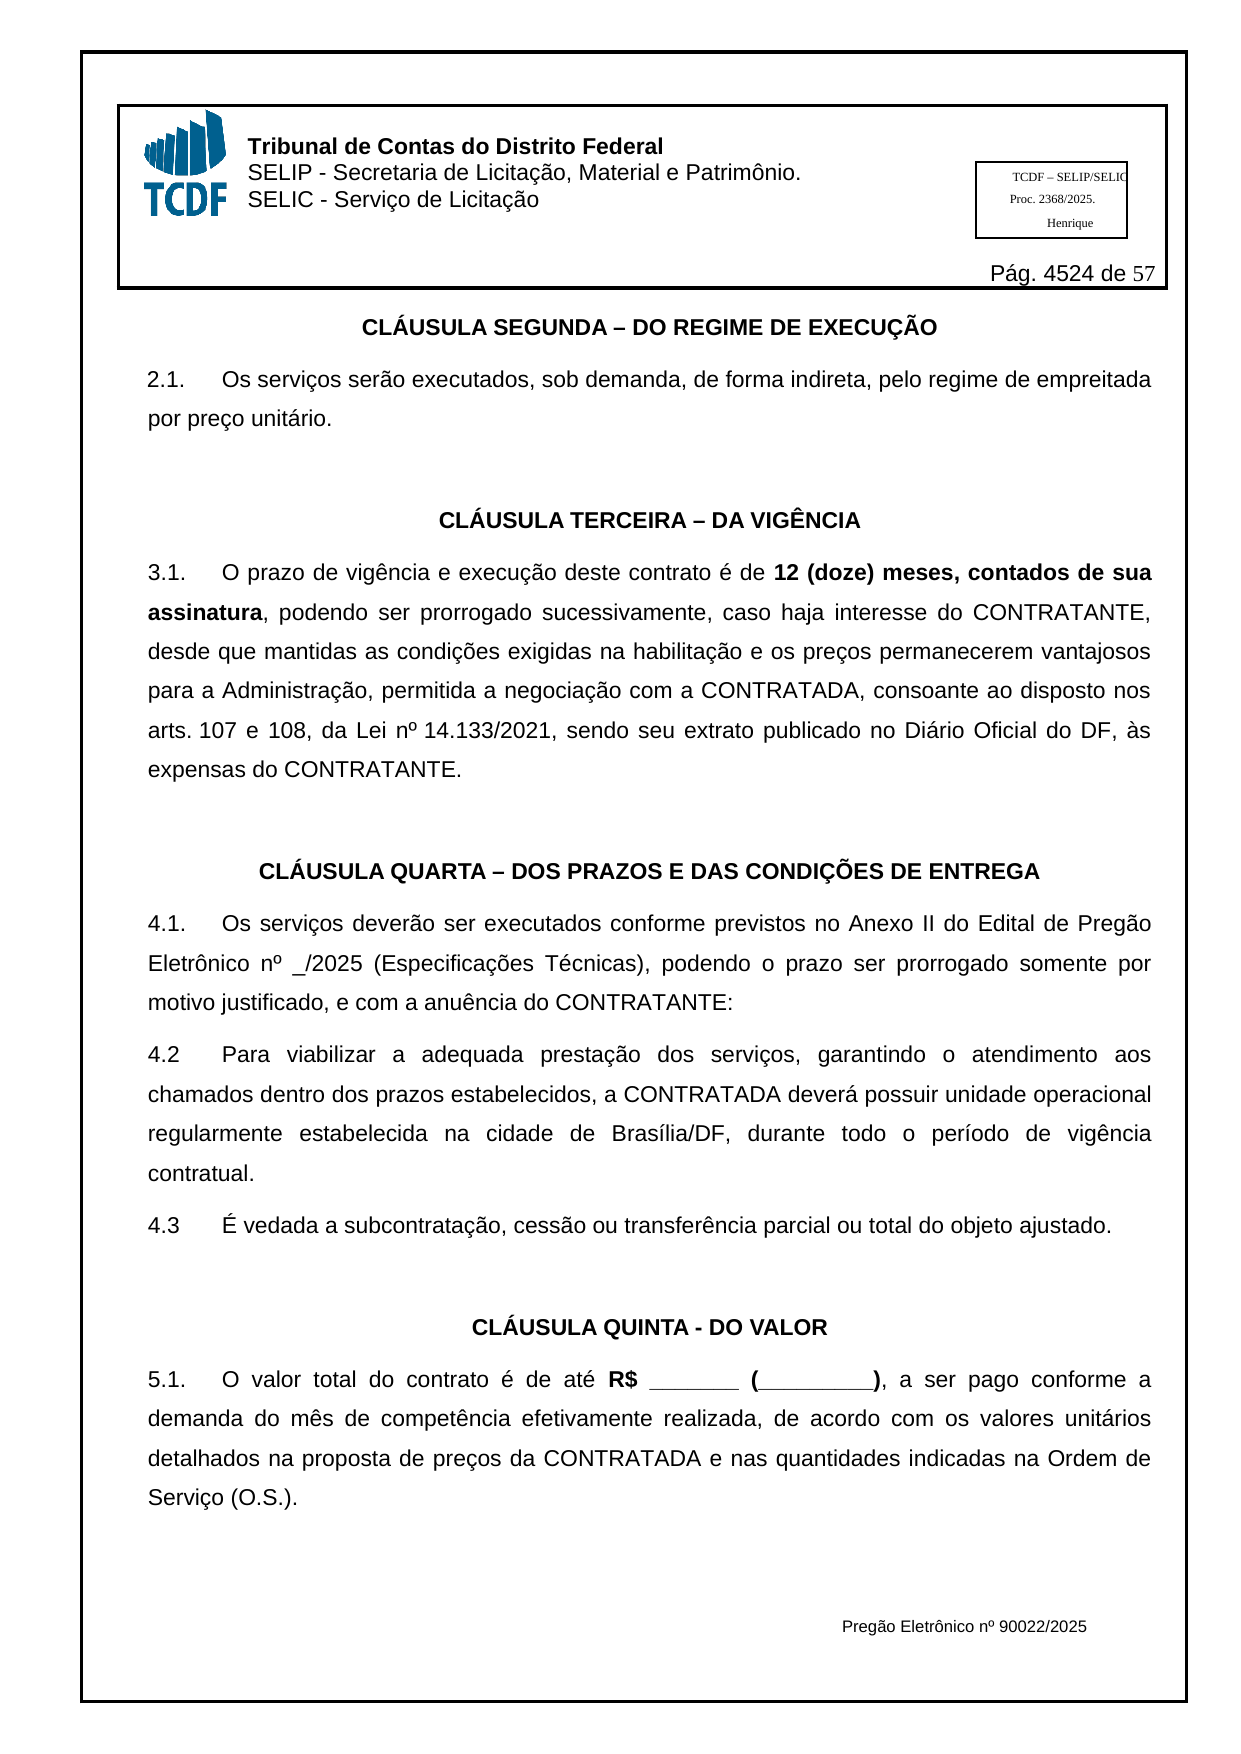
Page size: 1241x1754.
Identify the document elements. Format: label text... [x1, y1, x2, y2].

list 4.1. Os serviços deverão ser executados conforme previstos no Anexo II do Edital de Pregão Eletrônico nº _/2025 (Especificações Técnicas), podendo o prazo ser prorrogado somente por motivo justificado, e com a anuência do CONTRATANTE: [148, 910, 1152, 1016]
text CLÁUSULA quarta – dos prazos e DAS condições de entrega [148, 858, 1152, 885]
list cláusula quinta - DO VALOR [148, 1314, 1152, 1340]
text 4.2 Para viabilizar a adequada prestação dos serviços, garantindo o atendimento aos chamados dentro dos prazos estabelecidos, a CONTRATADA deverá possuir unidade operacional regularmente estabelecida na cidade de Brasília/DF, durante todo o período de vigência contratual. [148, 1041, 1152, 1186]
text CLÁUSULA terceira – DA VIGÊNCIA [148, 507, 1152, 533]
text CLÁUSULA SEGUNDA – Do regime de execução [148, 313, 1152, 340]
list Os serviços serão executados, sob demanda, de forma indireta, pelo regime de empreitada por preço unitário. [147, 366, 1152, 431]
list 3.1. O prazo de vigência e execução deste contrato é de 12 (doze) meses, contados de sua assinatura, podendo ser prorrogado sucessivamente, caso haja interesse do CONTRATANTE, desde que mantidas as condições exigidas na habilitação e os preços permanecerem vantajosos para a Administração, permitida a negociação com a CONTRATADA, consoante ao disposto nos arts. 107 e 108, da Lei nº 14.133/2021, sendo seu extrato publicado no Diário Oficial do DF, às expensas do CONTRATANTE. [148, 559, 1152, 783]
picture [129, 107, 241, 218]
list 4.3 É vedada a subcontratação, cessão ou transferência parcial ou total do objeto ajustado. [148, 1212, 1152, 1238]
list 5.1. O valor total do contrato é de até R$ _______ (_________), a ser pago conforme a demanda do mês de competência efetivamente realizada, de acordo com os valores unitários detalhados na proposta de preços da CONTRATADA e nas quantidades indicadas na Ordem de Serviço (O.S.). [148, 1366, 1152, 1510]
